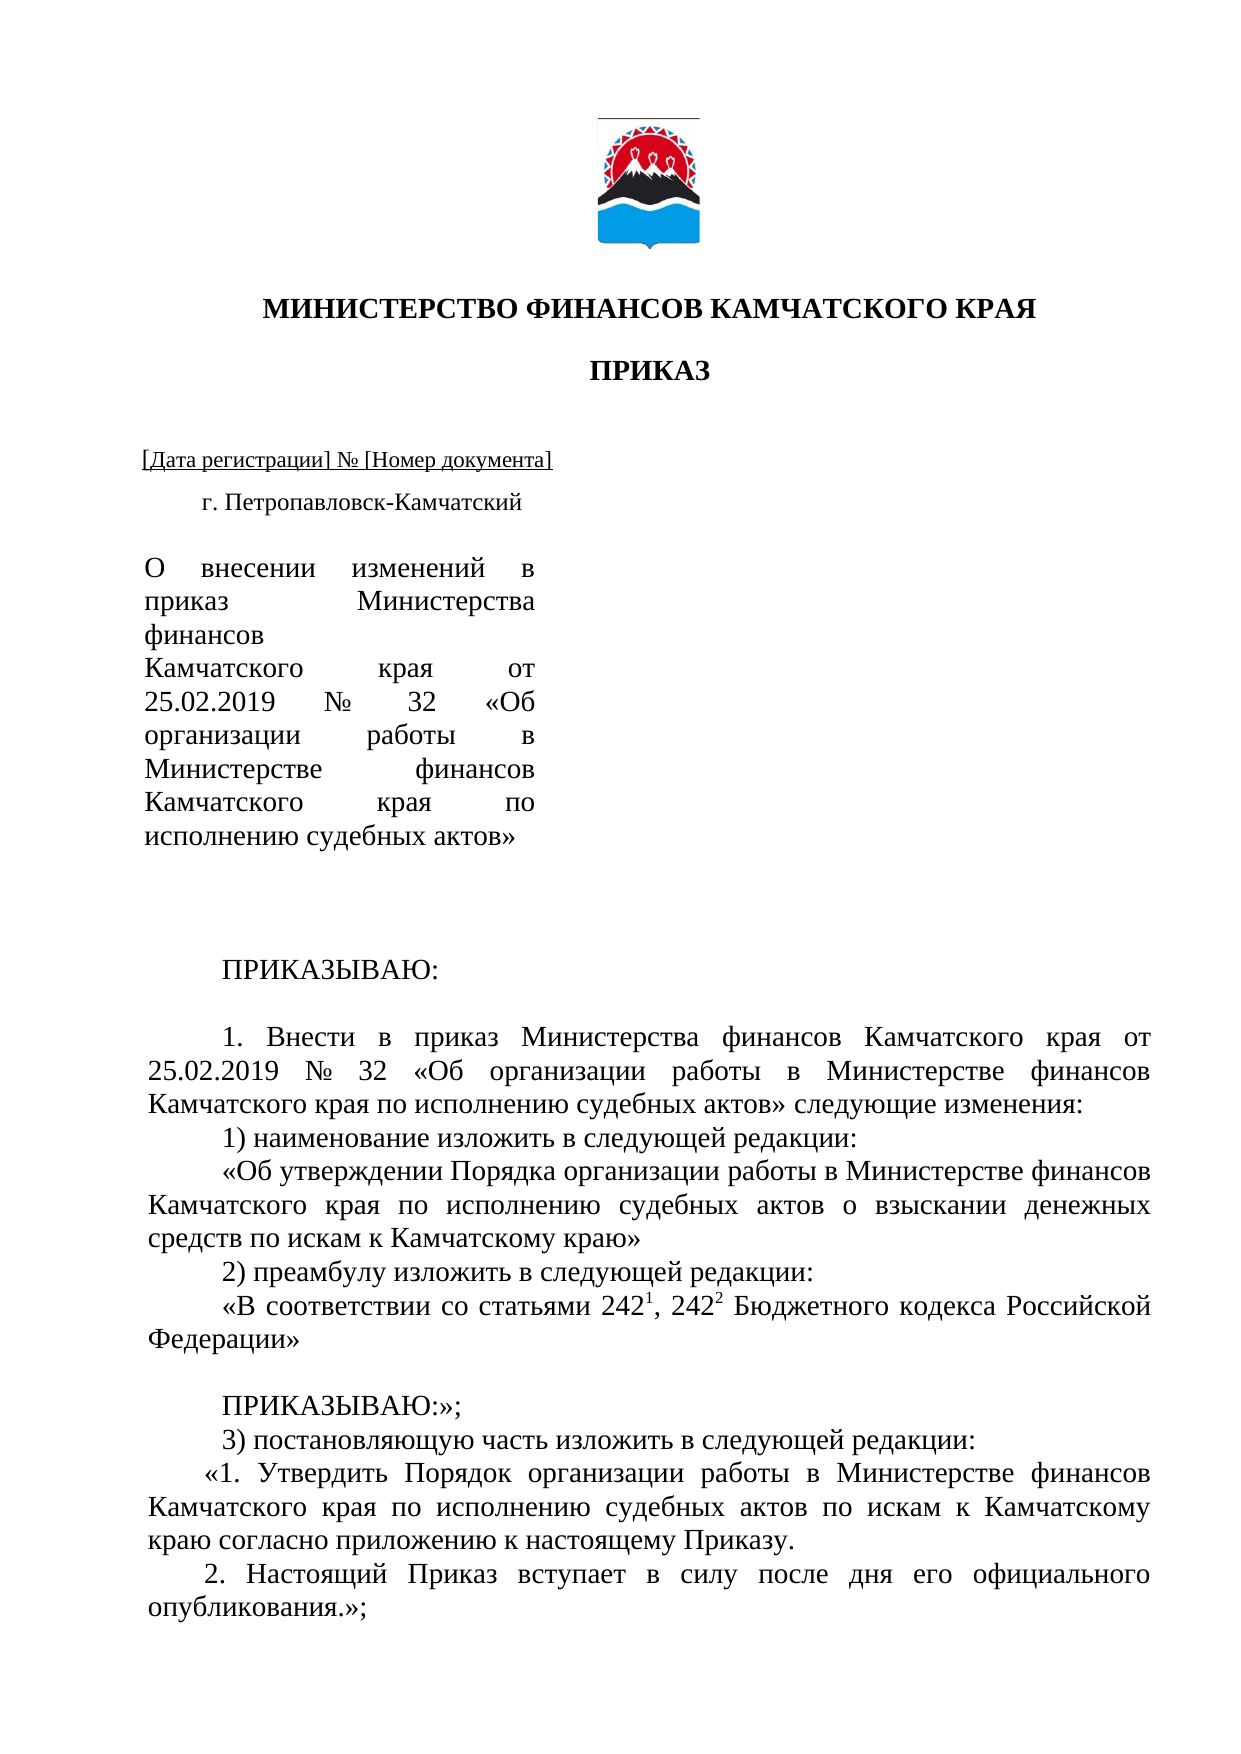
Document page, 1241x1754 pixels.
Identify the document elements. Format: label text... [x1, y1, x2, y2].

text 2) преамбулу изложить в следующей редакции: [148, 1254, 1152, 1288]
picture [653, 241, 700, 246]
text МИНИСТЕРСТВО ФИНАНСОВ КАМЧАТСКОГО КРАЯ [148, 291, 1152, 324]
text 2. Настоящий Приказ вступает в силу после дня его официального опубликования.»; [148, 1556, 1152, 1623]
text 3) постановляющую часть изложить в следующей редакции: [148, 1422, 1152, 1455]
text ПРИКАЗ [148, 353, 1152, 387]
text г. Петропавловск-Камчатский [148, 487, 576, 516]
text [Дата регистрации] № [Номер документа] [118, 444, 576, 473]
text ПРИКАЗЫВАЮ: [148, 952, 1152, 986]
text «1. Утвердить Порядок организации работы в Министерстве финансов Камчатского края по исполнению судебных актов по искам к Камчатскому краю согласно приложению к настоящему Приказу. [148, 1455, 1152, 1556]
text «В соответствии со статьями 2421, 2422 Бюджетного кодекса Российской Федерации» [148, 1288, 1152, 1355]
text ПРИКАЗЫВАЮ:»; [148, 1388, 1152, 1422]
text 1. Внести в приказ Министерства финансов Камчатского края от 25.02.2019 № 32 «Об организации работы в Министерстве финансов Камчатского края по исполнению судебных актов» следующие изменения: [148, 1019, 1152, 1120]
picture [596, 118, 700, 246]
text «Об утверждении Порядка организации работы в Министерстве финансов Камчатского края по исполнению судебных актов о взыскании денежных средств по искам к Камчатскому краю» [148, 1153, 1152, 1254]
table_header О внесении изменений в приказ Министерства финансов Камчатского края от 25.02.2019 № 32 «Об организации работы в Министерстве финансов Камчатского края по исполнению судебных актов» [133, 550, 546, 885]
text 1) наименование изложить в следующей редакции: [148, 1120, 1152, 1153]
